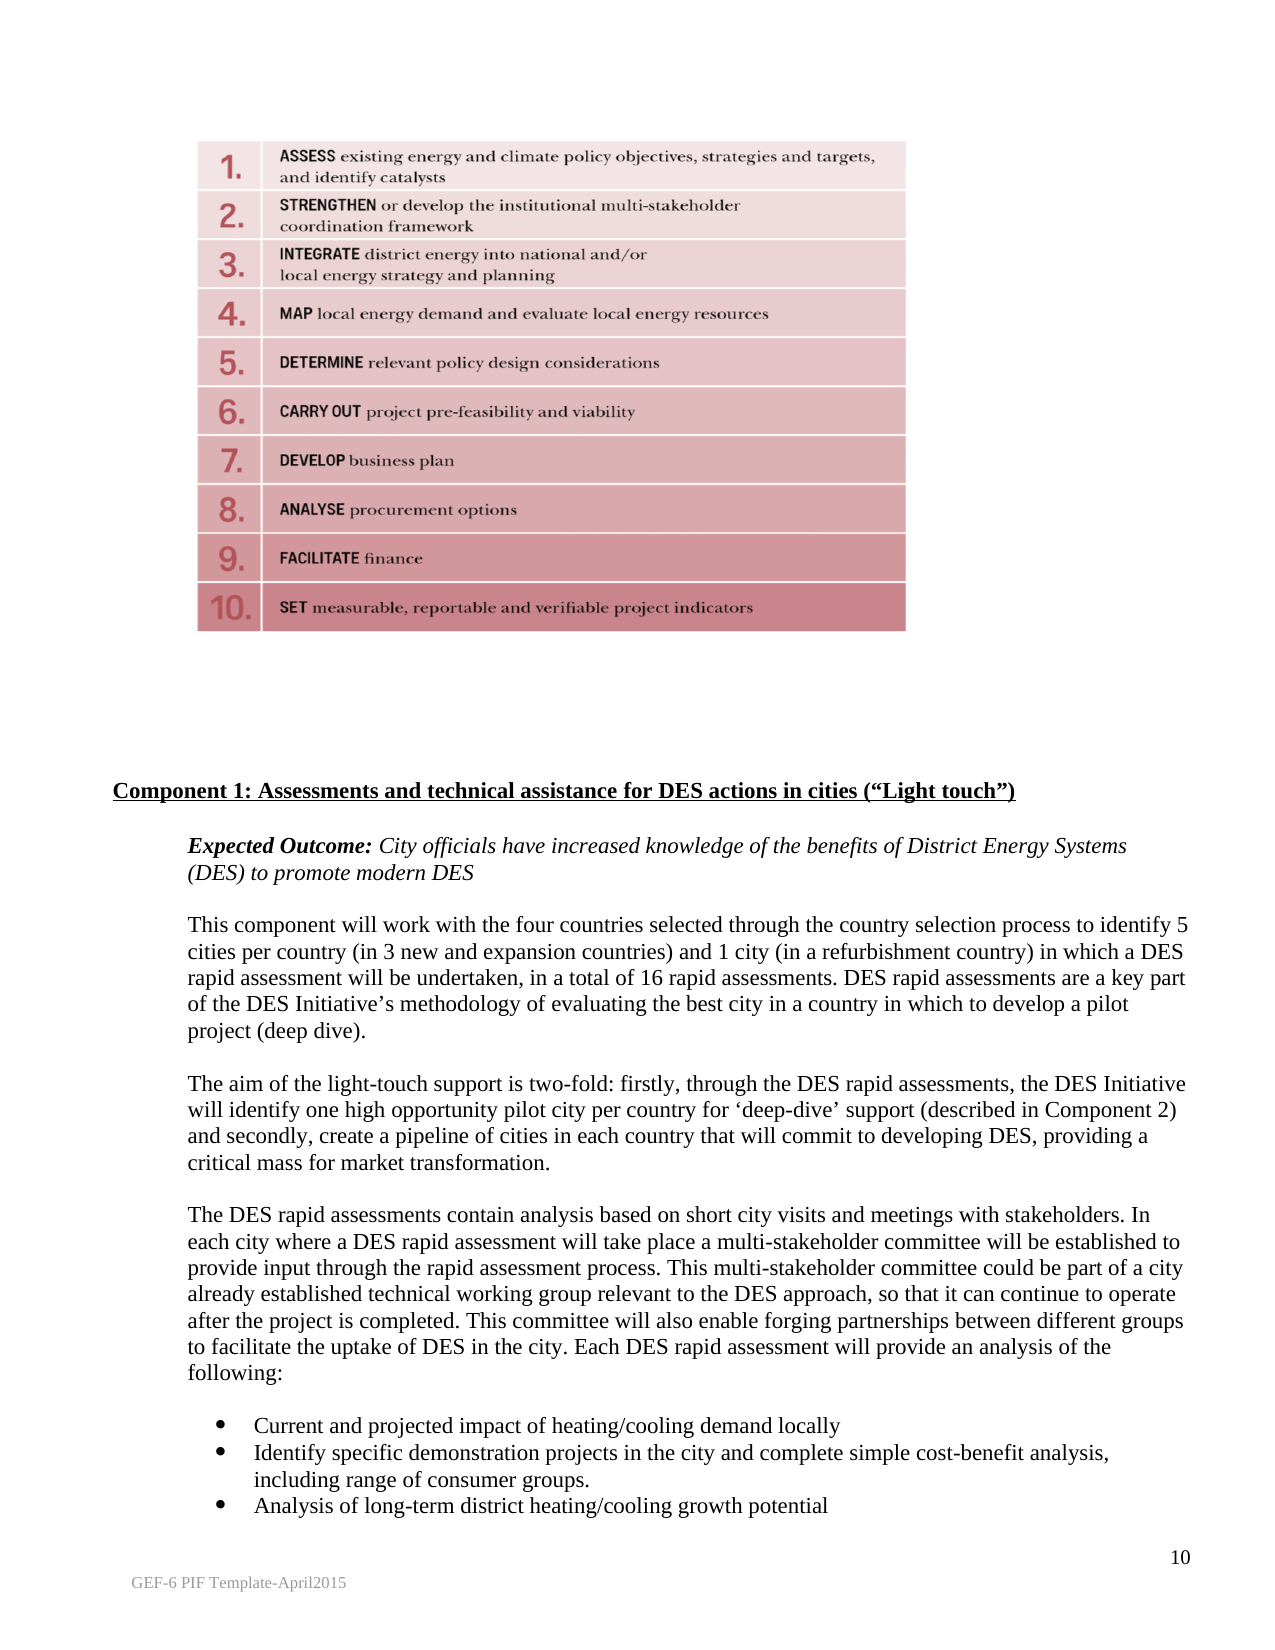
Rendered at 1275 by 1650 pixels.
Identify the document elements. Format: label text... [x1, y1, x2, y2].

text The DES rapid assessments contain analysis based on short city visits and meetings with stakeholders. In each city where a DES rapid assessment will take place a multi-stakeholder committee will be established to provide input through the rapid assessment process. This multi-stakeholder committee could be part of a city already established technical working group relevant to the DES approach, so that it can continue to operate after the project is completed. This committee will also enable forging partnerships between different groups to facilitate the uptake of DES in the city. Each DES rapid assessment will provide an analysis of the following: [187, 1201, 1191, 1386]
text The aim of the light-touch support is two-fold: firstly, through the DES rapid assessments, the DES Initiative will identify one high opportunity pilot city per country for ‘deep-dive’ support (described in Component 2) and secondly, create a pipeline of cities in each country that will commit to developing DES, providing a critical mass for market transformation. [187, 1069, 1191, 1175]
text This component will work with the four countries selected through the country selection process to identify 5 cities per country (in 3 new and expansion countries) and 1 city (in a refurbishment country) in which a DES rapid assessment will be undertaken, in a total of 16 rapid assessments. DES rapid assessments are a key part of the DES Initiative’s methodology of evaluating the best city in a country in which to develop a pilot project (deep dive). [187, 911, 1191, 1043]
list Current and projected impact of heating/cooling demand locally [216, 1412, 1191, 1439]
picture [187, 132, 913, 638]
list Analysis of long-term district heating/cooling growth potential [216, 1492, 1191, 1519]
list Identify specific demonstration projects in the city and complete simple cost-benefit analysis, including range of consumer groups. [216, 1439, 1191, 1492]
text Expected Outcome: City officials have increased knowledge of the benefits of District Energy Systems (DES) to promote modern DES [187, 832, 1191, 885]
text Component 1: Assessments and technical assistance for DES actions in cities (“Light touch”) [112, 777, 1191, 804]
